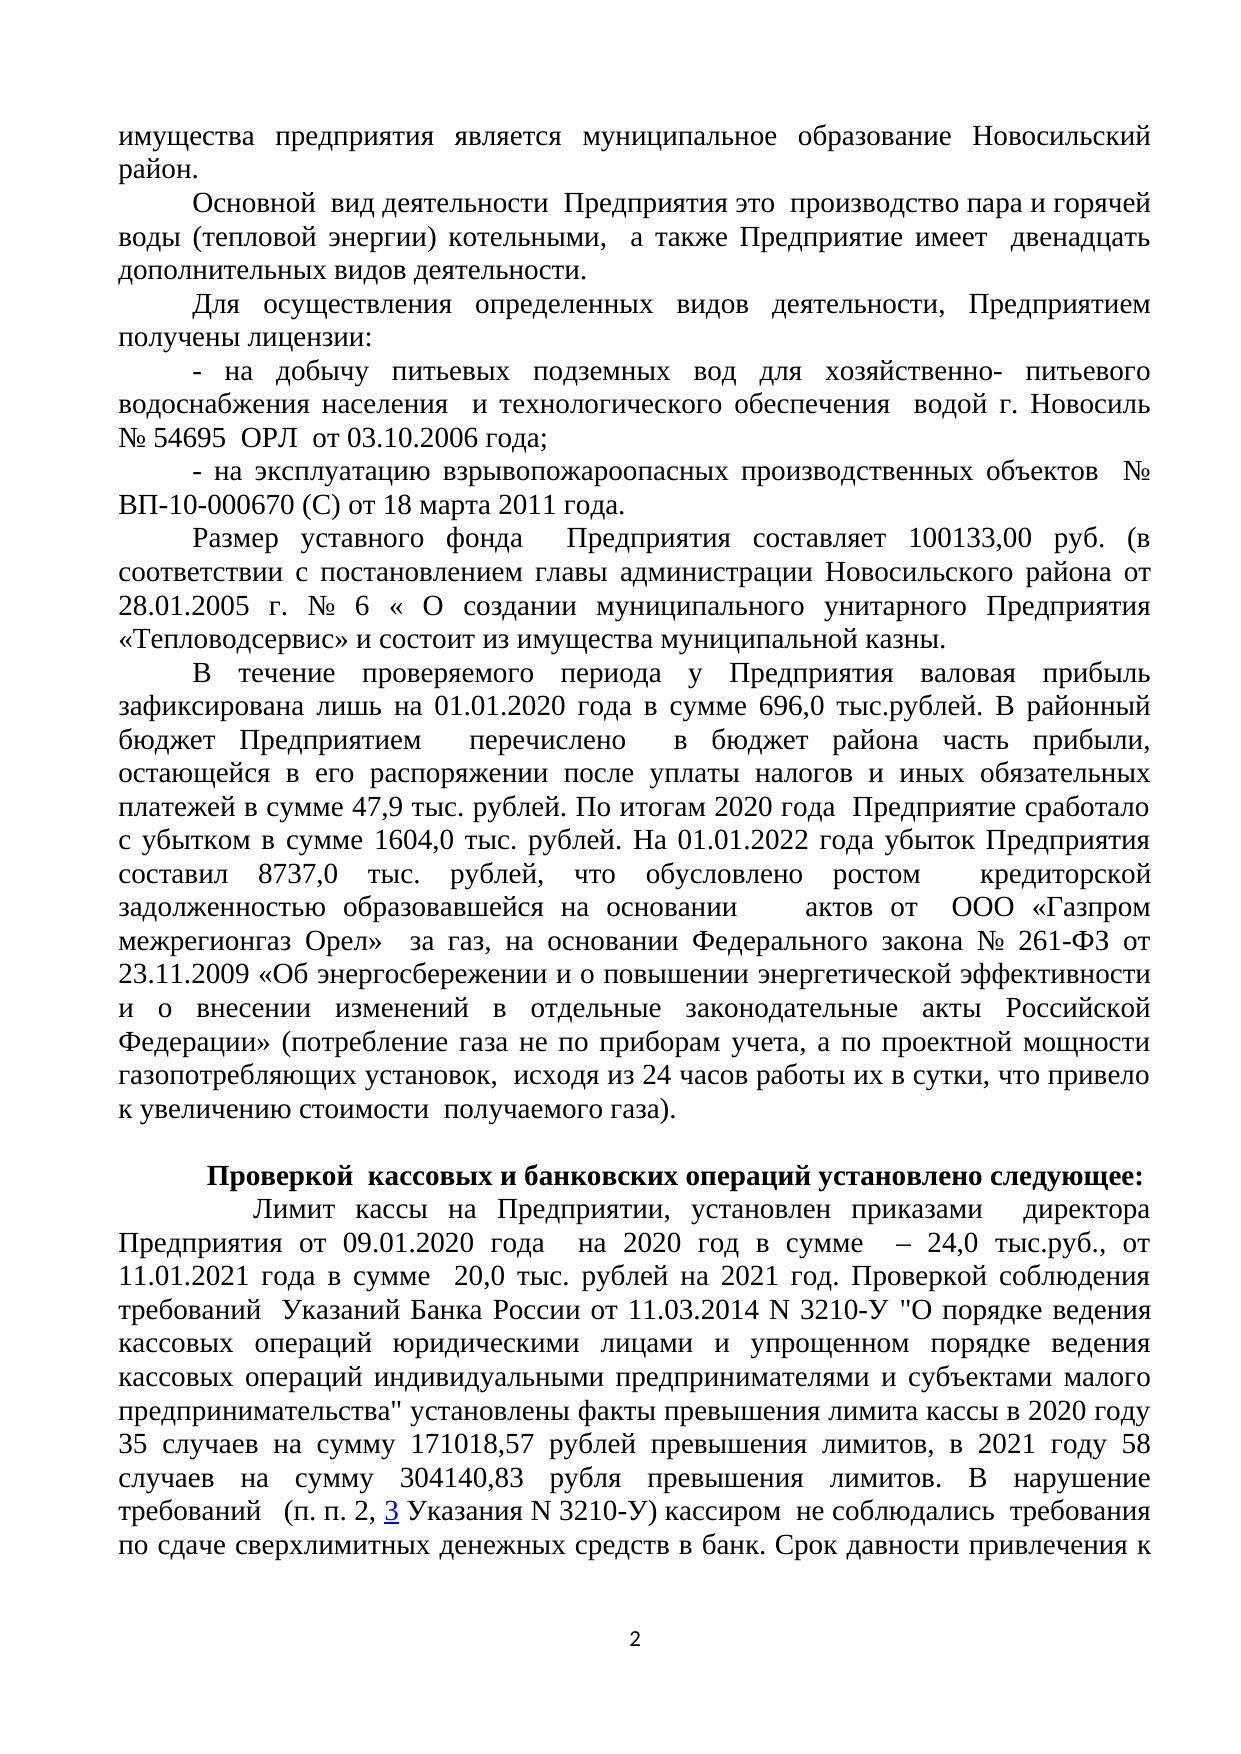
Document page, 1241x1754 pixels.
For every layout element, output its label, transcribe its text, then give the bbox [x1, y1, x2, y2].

text Проверкой кассовых и банковских операций установлено следующее: [118, 1158, 1152, 1191]
text - на эксплуатацию взрывопожароопасных производственных объектов № ВП-10-000670 (С) от 18 марта 2011 года. [118, 453, 1152, 521]
text - на добычу питьевых подземных вод для хозяйственно- питьевого водоснабжения населения и технологического обеспечения водой г. Новосиль № 54695 ОРЛ от 03.10.2006 года; [118, 353, 1152, 453]
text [118, 1191, 1152, 1560]
text Для осуществления определенных видов деятельности, Предприятием получены лицензии: [118, 286, 1152, 353]
text В течение проверяемого периода у Предприятия валовая прибыль зафиксирована лишь на 01.01.2020 года в сумме 696,0 тыс.рублей. В районный бюджет Предприятием перечислено в бюджет района часть прибыли, остающейся в его распоряжении после уплаты налогов и иных обязательных платежей в сумме 47,9 тыс. рублей. По итогам 2020 года Предприятие сработало с убытком в сумме 1604,0 тыс. рублей. На 01.01.2022 года убыток Предприятия составил 8737,0 тыс. рублей, что обусловлено ростом кредиторской задолженностью образовавшейся на основании актов от ООО «Газпром межрегионгаз Орел» за газ, на основании Федерального закона № 261-ФЗ от 23.11.2009 «Об энергосбережении и о повышении энергетической эффективности и о внесении изменений в отдельные законодательные акты Российской Федерации» (потребление газа не по приборам учета, а по проектной мощности газопотребляющих установок, исходя из 24 часов работы их в сутки, что привело к увеличению стоимости получаемого газа). [118, 655, 1152, 1124]
text Размер уставного фонда Предприятия составляет 100133,00 руб. (в соответствии с постановлением главы администрации Новосильского района от 28.01.2005 г. № 6 « О создании муниципального унитарного Предприятия «Тепловодсервис» и состоит из имущества муниципальной казны. [118, 521, 1152, 655]
text Основной вид деятельности Предприятия это производство пара и горячей воды (тепловой энергии) котельными, а также Предприятие имеет двенадцать дополнительных видов деятельности. [118, 185, 1152, 286]
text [118, 118, 1152, 185]
